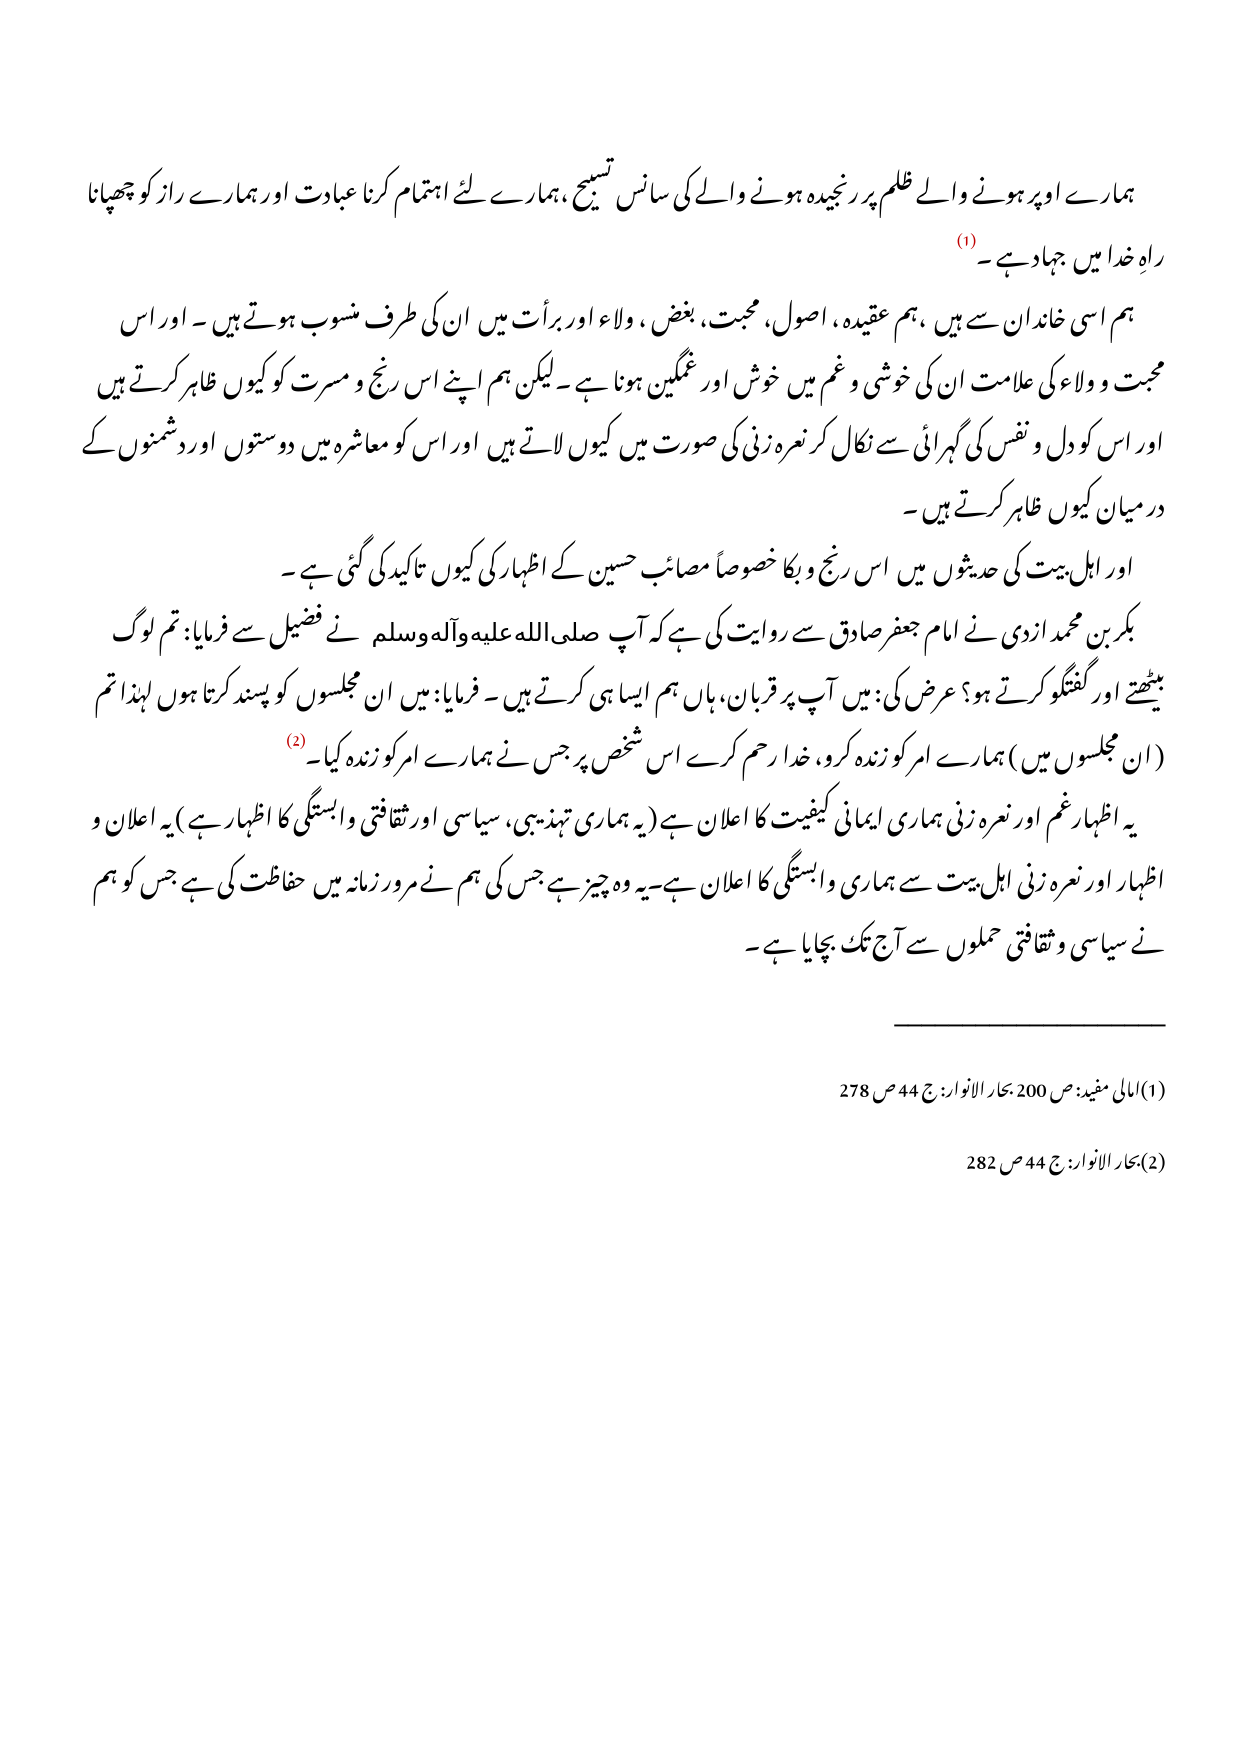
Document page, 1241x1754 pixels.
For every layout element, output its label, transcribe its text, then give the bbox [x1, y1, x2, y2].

text ____________________ [75, 969, 1165, 1036]
text (2)بحار الانوار: ج 44 ص 282 [75, 1133, 1165, 1180]
text ہمارے اوپر ہونے والے ظلم پر رنجیدہ ہونے والے کی سانس تسبیح ،ہمارے لئے اہتمام کرنا عبادت اور ہمارے راز کو چھپانا راہِ خدا میں جہاد ہے ۔(1) [75, 156, 1165, 281]
text بکر بن محمد ازدی نے امام جعفرصادق سے روایت کی ہے کہ آپ صلى‌الله‌عليه‌وآله‌وسلم نے فضیل سے فرمایا: تم لوگ بیٹھتے اور گفتگو کرتے ہو؟ عرض کی: میں آپ پر قربان، ہاں ہم ایسا ہی کرتے ہیں ۔ فرمایا: میں ان مجلسوں کو پسند کرتا ہوں لہٰذا تم ( ان مجلسوں میں ) ہمارے امر کو زندہ کرو، خدا رحم کرے اس شخص پر جس نے ہمارے امرکو زندہ کیا۔(2) [75, 594, 1165, 781]
text (1)امالی مفید: ص 200 بحار الانوار: ج 44 ص 278 [75, 1061, 1165, 1108]
text ہم اسی خاندان سے ہیں ،ہم عقیدہ ، اصول، محبت، بغض ، ولاء اور برأت میں ان کی طرف منسوب ہوتے ہیں ۔ اور اس محبت و ولاء کی علامت ان کی خوشی و غم میں خوش اور غمگین ہونا ہے ۔لیکن ہم اپنے اس رنج و مسرت کو کیوں ظاہر کرتے ہیں اور اس کو دل و نفس کی گہرائی سے نکال کر نعرہ زنی کی صورت میں کیوں لاتے ہیں اور اس کو معاشرہ میں دوستوں اور دشمنوں کے در میان کیوں ظاہر کرتے ہیں ۔ [75, 281, 1165, 531]
text یہ اظہارغم اور نعرہ زنی ہماری ایمانی کیفیت کا اعلان ہے ( یہ ہماری تہذیبی، سیاسی اور ثقافتی وابستگی کا اظہار ہے ) یہ اعلان و اظہار اور نعرہ زنی اہل بیت سے ہماری وابستگی کا اعلان ہے۔یہ وہ چیز ہے جس کی ہم نے مرور زمانہ میں حفاظت کی ہے جس کو ہم نے سیاسی و ثقافتی حملوں سے آج تک بچایا ہے ۔ [75, 781, 1165, 969]
text اور اہل بیت کی حدیثوں میں اس رنج و بکا خصوصاً مصائب حسین کے اظہار کی کیوں تاکید کی گئی ہے ۔ [75, 531, 1165, 594]
